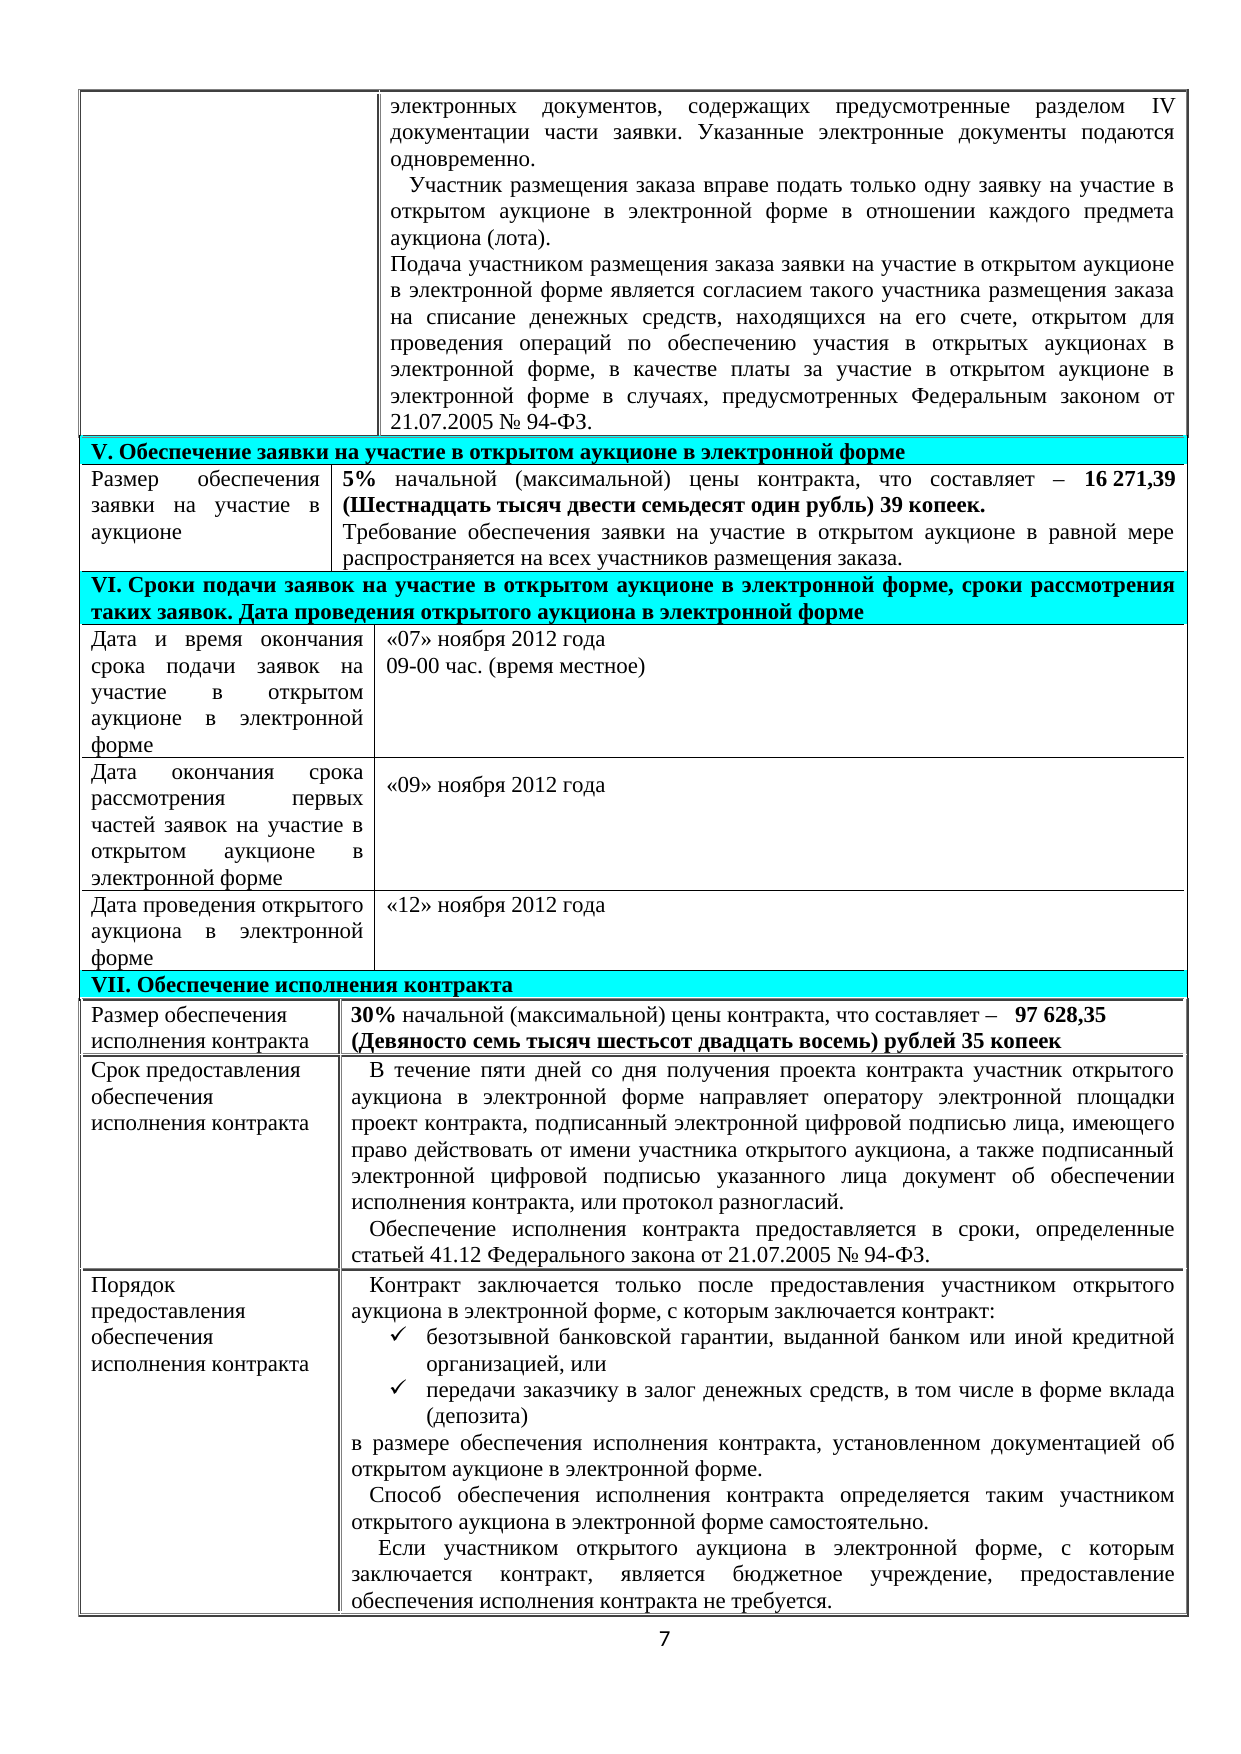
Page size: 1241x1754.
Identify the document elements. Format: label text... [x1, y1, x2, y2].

table_cell Дата окончания срока рассмотрения первых частей заявок на участие в открытом аукционе в электронной форме [80, 757, 374, 890]
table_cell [340, 1268, 1187, 1613]
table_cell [81, 92, 379, 434]
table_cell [379, 91, 1186, 434]
table_cell V. Обеспечение заявки на участие в открытом аукционе в электронной форме [80, 435, 1187, 464]
table_cell Срок предоставления обеспечения исполнения контракта [80, 1053, 340, 1267]
table_cell «12» ноября 2012 года [375, 890, 1187, 970]
table_cell «09» ноября 2012 года [375, 757, 1187, 890]
table_cell Размер обеспечения заявки на участие в аукционе [80, 464, 331, 571]
table_cell Размер обеспечения исполнения контракта [80, 998, 338, 1053]
table_cell VII. Обеспечение исполнения контракта [80, 970, 1187, 997]
table_cell VI. Сроки подачи заявок на участие в открытом аукционе в электронной форме, сроки рассмотрения таких заявок. Дата проведения открытого аукциона в электронной форме [80, 571, 1187, 624]
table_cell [80, 1268, 340, 1613]
table_cell Дата и время окончания срока подачи заявок на участие в открытом аукционе в электронной форме [80, 624, 374, 757]
table_cell В течение пяти дней со дня получения проекта контракта участник открытого аукциона в электронной форме направляет оператору электронной площадки проект контракта, подписанный электронной цифровой подписью лица, имеющего право действовать от имени участника открытого аукциона, а также подписанный электронной цифровой подписью указанного лица документ об обеспечении исполнения контракта, или протокол разногласий. Обеспечение исполнения контракта предоставляется в сроки, определенные статьей 41.12 Федерального закона от 21.07.2005 № 94-ФЗ. [340, 1053, 1187, 1267]
table_cell 5% начальной (максимальной) цены контракта, что составляет – 16 271,39 (Шестнадцать тысяч двести семьдесят один рубль) 39 копеек. Требование обеспечения заявки на участие в открытом аукционе в равной мере распространяется на всех участников размещения заказа. [332, 464, 1187, 571]
table_cell Дата проведения открытого аукциона в электронной форме [80, 890, 374, 970]
table_cell 30% начальной (максимальной) цены контракта, что составляет – 97 628,35 (Девяносто семь тысяч шестьсот двадцать восемь) рублей 35 копеек [342, 998, 1187, 1053]
table_cell «07» ноября 2012 года 09-00 час. (время местное) [375, 624, 1187, 757]
